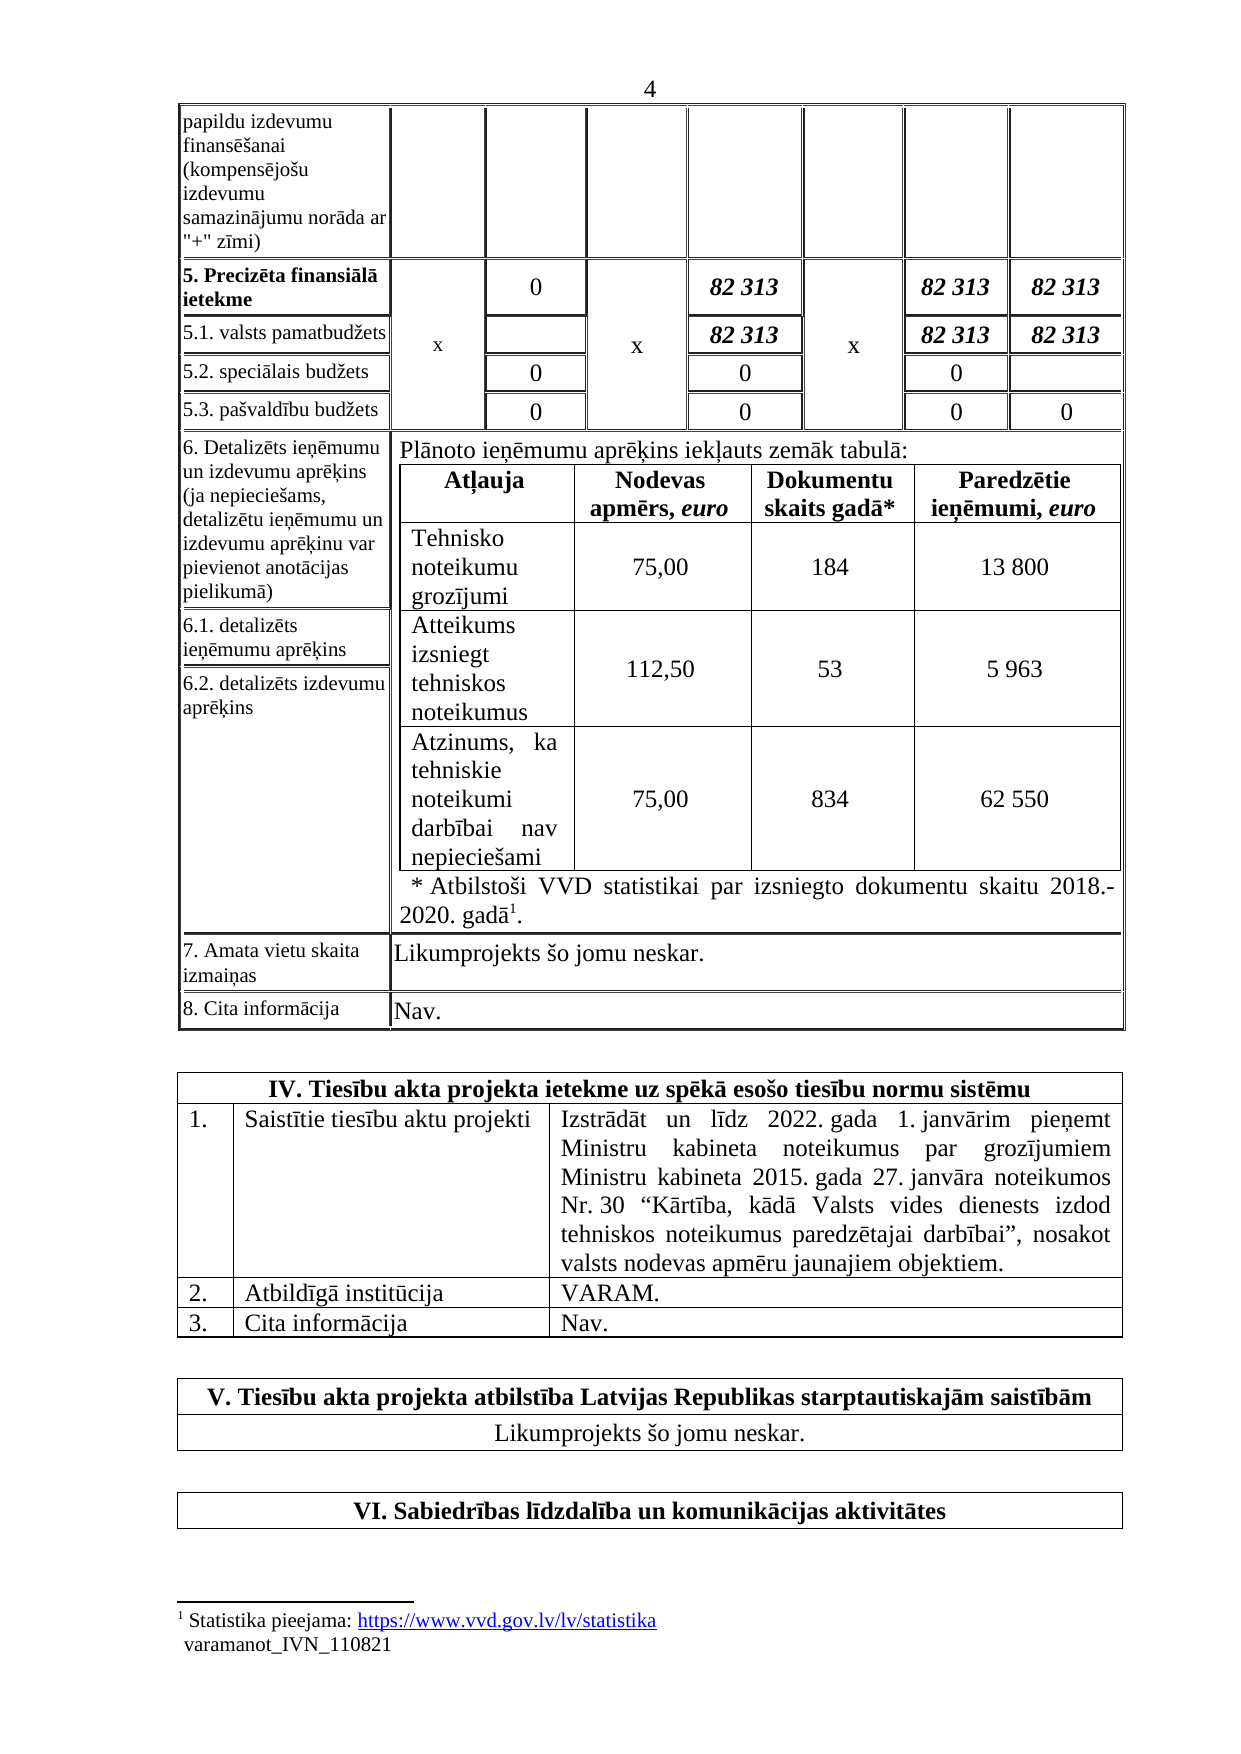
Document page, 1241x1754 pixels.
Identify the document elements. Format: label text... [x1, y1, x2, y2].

table_cell 82 313 [906, 317, 1007, 352]
table_cell x [392, 260, 484, 429]
table_cell 0 [904, 104, 1009, 256]
table_header IV. Tiesību akta projekta ietekme uz spēkā esošo tiesību normu sistēmu [178, 1073, 1122, 1103]
table_cell 6.1. detalizēts ieņēmumu aprēķins [180, 607, 390, 664]
table_cell 82 313 [1011, 314, 1123, 352]
table_cell 0 [487, 260, 585, 314]
table_cell 0 [487, 394, 585, 429]
table_cell VARAM. [550, 1278, 1122, 1307]
table_cell 3. [178, 1308, 233, 1336]
table_cell Likumprojekts šo jomu neskar. [392, 932, 1123, 990]
table_cell 82 313 [906, 260, 1007, 314]
table_cell 0 [906, 394, 1007, 429]
table_cell 82 313 [689, 260, 801, 314]
table_cell Nav. [550, 1308, 1122, 1336]
table_cell [487, 317, 585, 352]
table_cell Izstrādāt un līdz 2022. gada 1. janvārim pieņemt Ministru kabineta noteikumus par grozījumiem Ministru kabineta 2015. gada 27. janvāra noteikumos Nr. 30 “Kārtība, kādā Valsts vides dienests izdod tehniskos noteikumus paredzētajai darbībai”, nosakot valsts nodevas apmēru jaunajiem objektiem. [550, 1104, 1122, 1277]
table_cell 0 [689, 356, 801, 390]
table_cell 82 313 [1011, 256, 1123, 314]
table_cell 2. [178, 1278, 233, 1307]
table_header V. Tiesību akta projekta atbilstība Latvijas Republikas starptautiskajām saistībām [178, 1379, 1122, 1414]
table_cell 8. Cita informācija [180, 990, 390, 1028]
table_cell 82 313 [689, 317, 801, 352]
table_cell Atbildīgā institūcija [234, 1278, 549, 1307]
table_cell [1011, 352, 1123, 390]
table_cell Saistītie tiesību aktu projekti [234, 1104, 549, 1277]
table_cell 0 [485, 106, 586, 256]
table_header VI. Sabiedrības līdzdalība un komunikācijas aktivitātes [178, 1493, 1122, 1528]
table_cell 0 [586, 106, 687, 256]
table_cell 6.2. detalizēts izdevumu aprēķins [181, 664, 389, 932]
table_cell Likumprojekts šo jomu neskar. [178, 1415, 1122, 1450]
table_cell x [390, 106, 485, 256]
table_cell Plānoto ieņēmumu aprēķins iekļauts zemāk tabulā: * Atbilstoši VVD statistikai par izsniegto dokumentu skaitu 2018.-2020. gadā. [390, 429, 1124, 932]
table_cell 0 [487, 356, 585, 390]
table_cell 5.1. valsts pamatbudžets [181, 314, 389, 352]
table_cell 0 [688, 104, 803, 256]
table_cell 0 [803, 104, 904, 256]
table_cell Nav. [390, 990, 1124, 1028]
table_cell 7. Amata vietu skaita izmaiņas [181, 932, 389, 990]
table_cell x [805, 260, 902, 429]
table_cell 5.2. speciālais budžets [181, 352, 389, 390]
table_cell 0 [1009, 106, 1123, 256]
table_cell 5.3. pašvaldību budžets [181, 390, 389, 429]
table_cell 1. [178, 1104, 233, 1277]
table_cell 0 [1011, 390, 1123, 429]
table_cell 5. Precizēta finansiālā ietekme [181, 256, 389, 314]
table_cell x [588, 260, 686, 429]
table_cell Cita informācija [234, 1308, 549, 1336]
table_cell 0 [906, 356, 1007, 390]
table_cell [181, 106, 390, 256]
table_cell 0 [689, 394, 801, 429]
table_cell 6. Detalizēts ieņēmumu un izdevumu aprēķins (ja nepieciešams, detalizētu ieņēmumu un izdevumu aprēķinu var pievienot anotācijas pielikumā) [180, 429, 390, 607]
